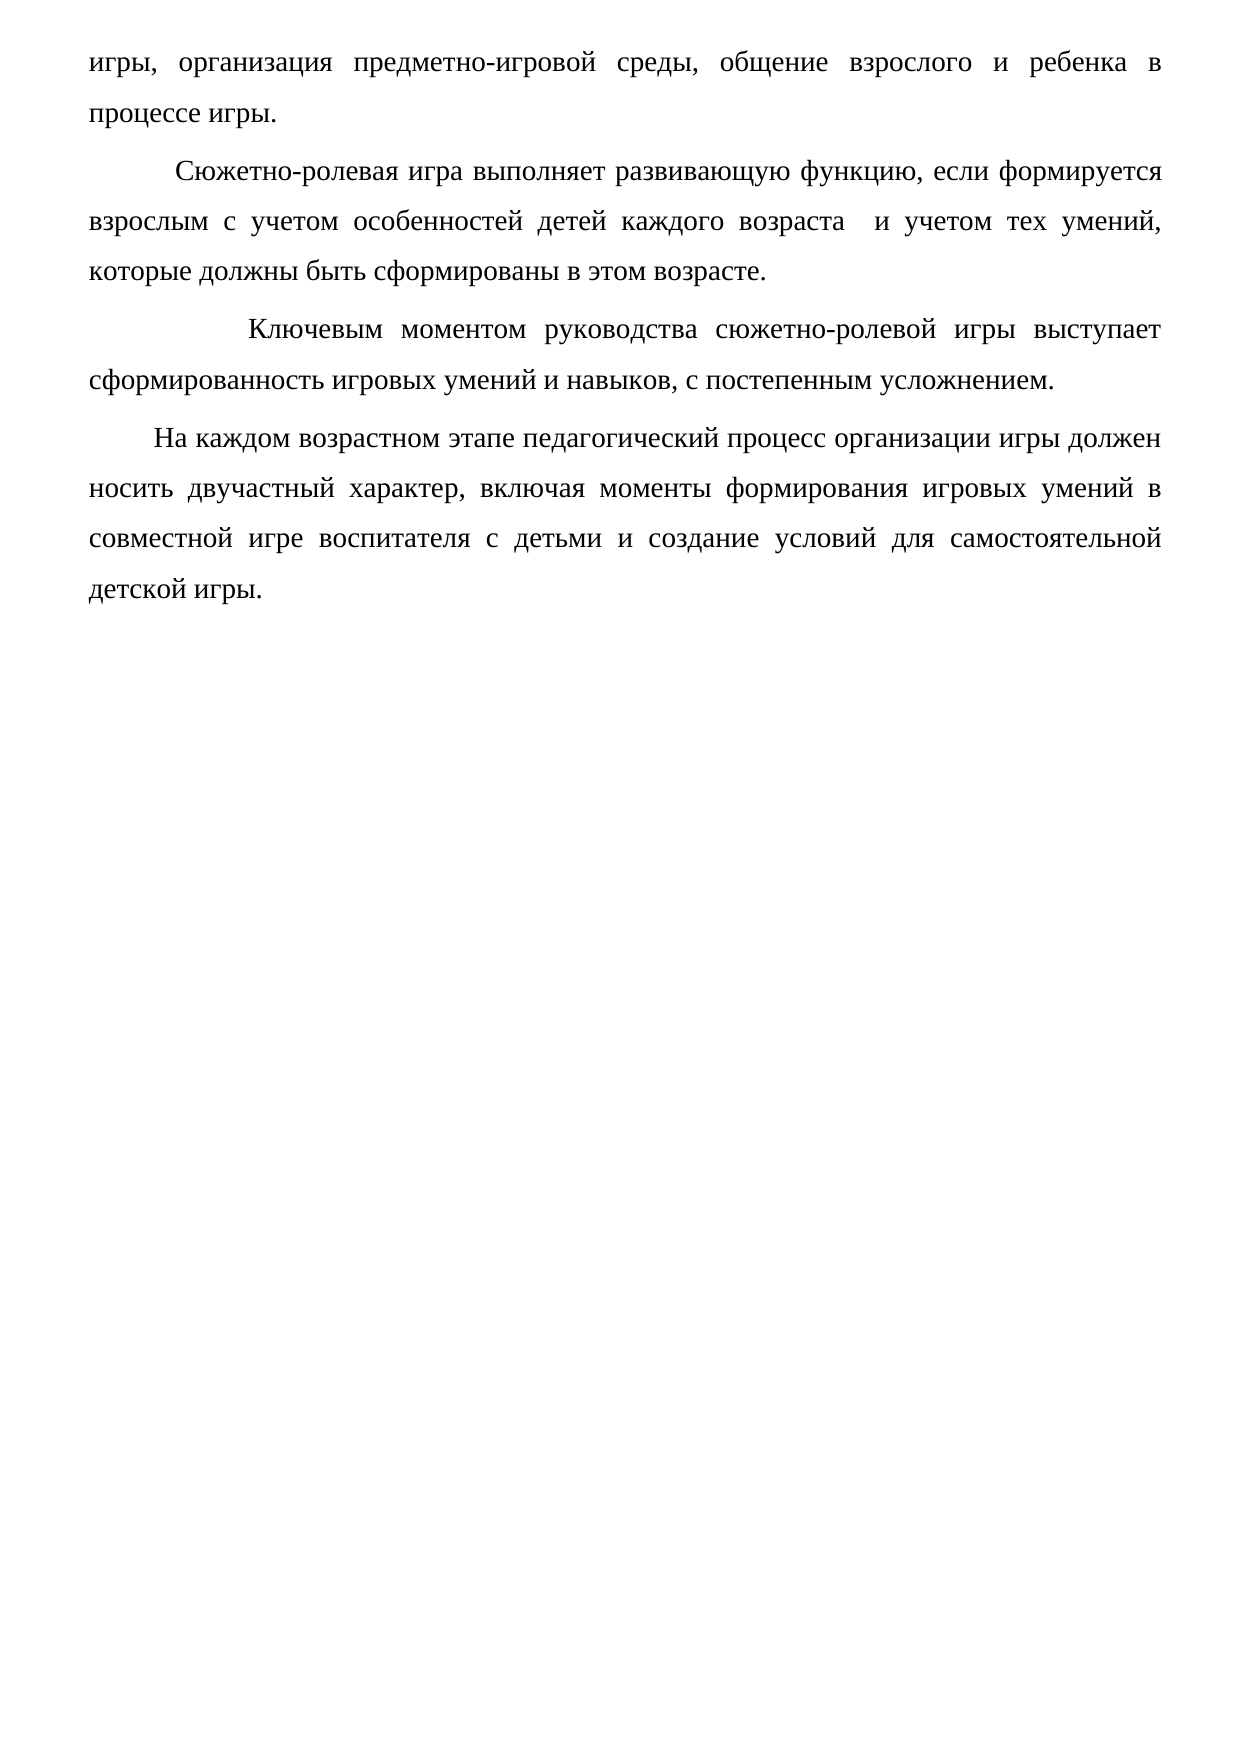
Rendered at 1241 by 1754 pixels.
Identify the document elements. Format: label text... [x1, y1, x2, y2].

text Сюжетно-ролевая игра выполняет развивающую функцию, если формируется взрослым с учетом особенностей детей каждого возраста и учетом тех умений, которые должны быть сформированы в этом возрасте. [89, 153, 1163, 287]
text На каждом возрастном этапе педагогический процесс организации игры должен носить двучастный характер, включая моменты формирования игровых умений в совместной игре воспитателя с детьми и создание условий для самостоятельной детской игры. [89, 420, 1163, 604]
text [89, 44, 1163, 128]
text Ключевым моментом руководства сюжетно-ролевой игры выступает сформированность игровых умений и навыков, с постепенным усложнением. [89, 312, 1163, 395]
